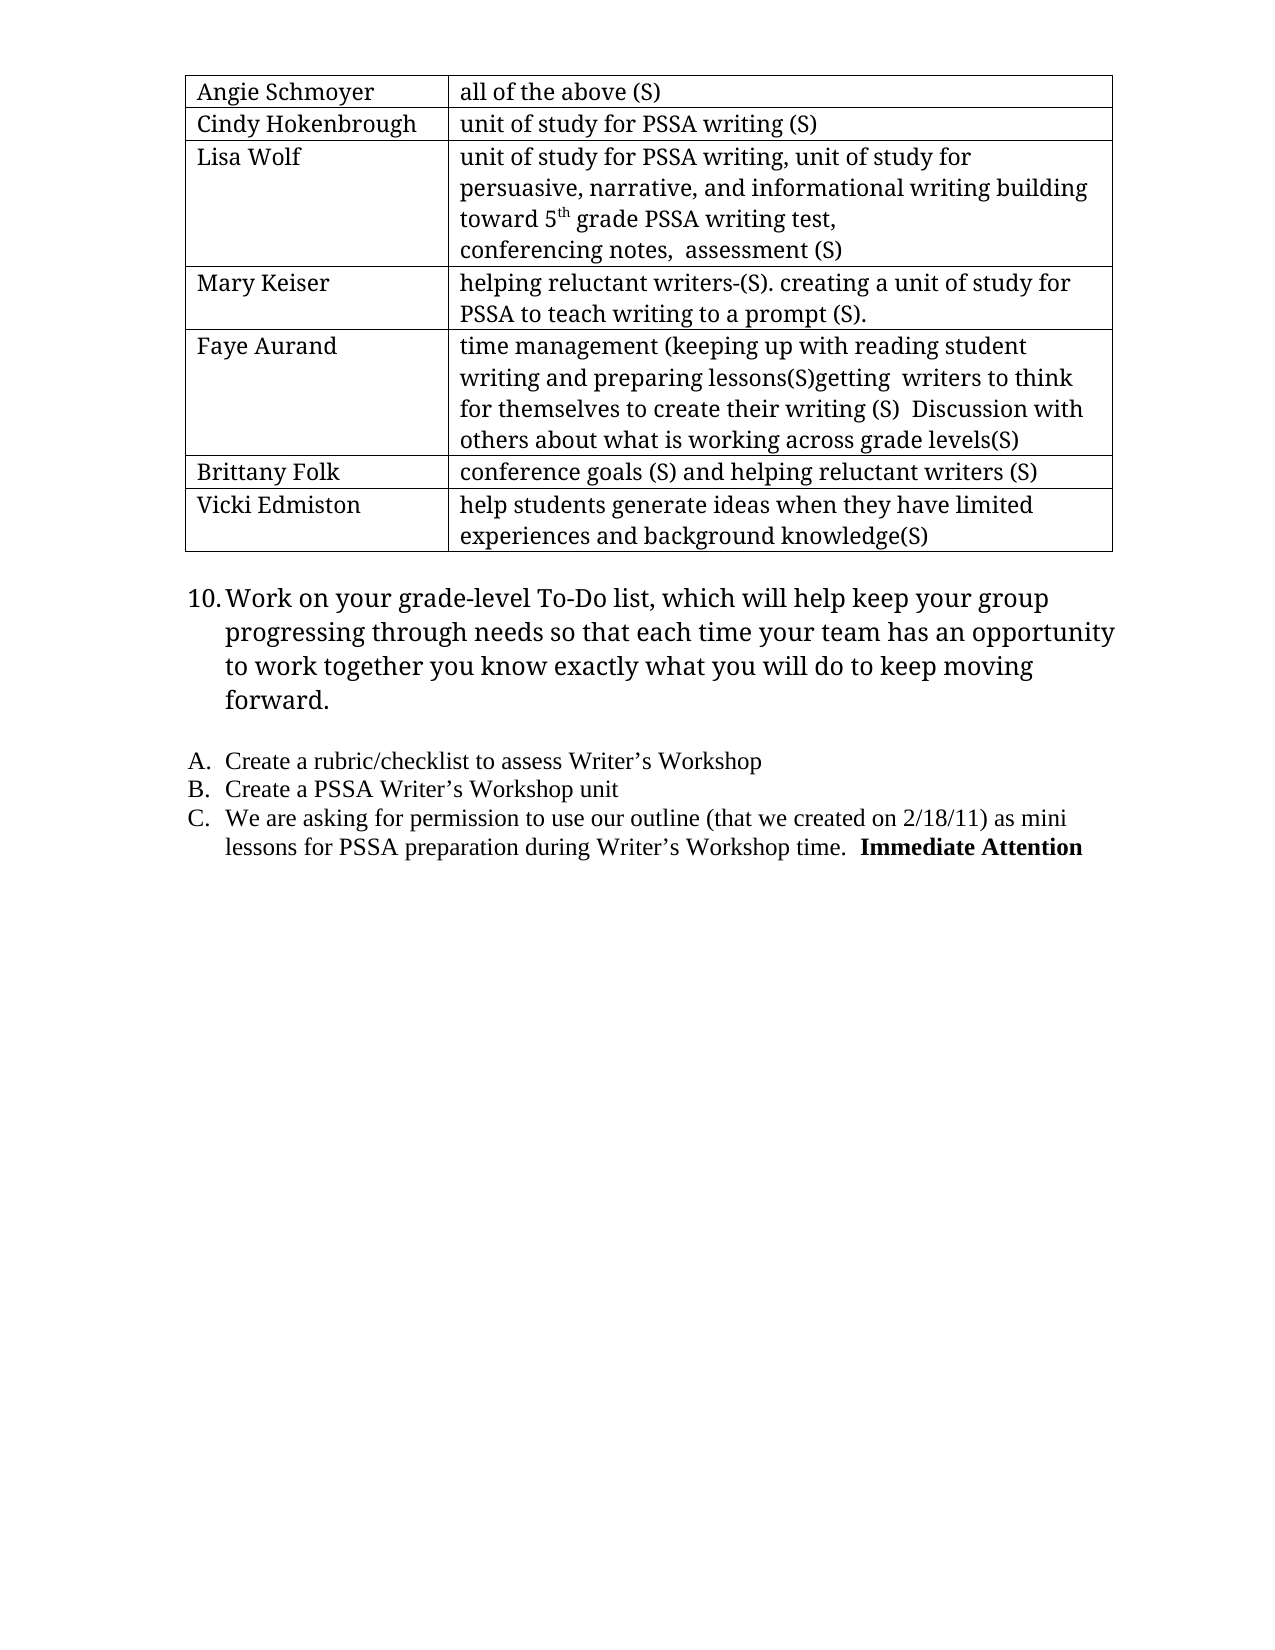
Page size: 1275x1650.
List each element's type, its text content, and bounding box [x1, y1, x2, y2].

list Create a rubric/checklist to assess Writer’s Workshop [187, 746, 1125, 774]
list Create a PSSA Writer’s Workshop unit [187, 774, 1125, 803]
table_cell Faye Aurand [186, 330, 448, 455]
table_cell unit of study for PSSA writing, unit of study for persuasive, narrative, and informational writing building toward 5th grade PSSA writing test, conferencing notes, assessment (S) [449, 141, 1112, 266]
table_cell Vicki Edmiston [186, 489, 448, 551]
table_cell helping reluctant writers-(S). creating a unit of study for PSSA to teach writing to a prompt (S). [449, 267, 1112, 329]
table_cell Mary Keiser [186, 267, 448, 329]
table_cell conference goals (S) and helping reluctant writers (S) [449, 456, 1112, 487]
table_cell all of the above (S) [449, 76, 1112, 107]
table_cell help students generate ideas when they have limited experiences and background knowledge(S) [449, 489, 1112, 551]
table_cell Lisa Wolf [186, 141, 448, 266]
table_cell time management (keeping up with reading student writing and preparing lessons(S)getting writers to think for themselves to create their writing (S) Discussion with others about what is working across grade levels(S) [449, 330, 1112, 455]
list Work on your grade-level To-Do list, which will help keep your group progressing through needs so that each time your team has an opportunity to work together you know exactly what you will do to keep moving forward. [187, 581, 1125, 717]
table_cell Brittany Folk [186, 456, 448, 487]
list We are asking for permission to use our outline (that we created on 2/18/11) as mini lessons for PSSA preparation during Writer’s Workshop time. Immediate Attention [187, 803, 1125, 861]
table_cell Angie Schmoyer [186, 76, 448, 107]
table_cell unit of study for PSSA writing (S) [449, 108, 1112, 139]
table_cell Cindy Hokenbrough [186, 108, 448, 139]
